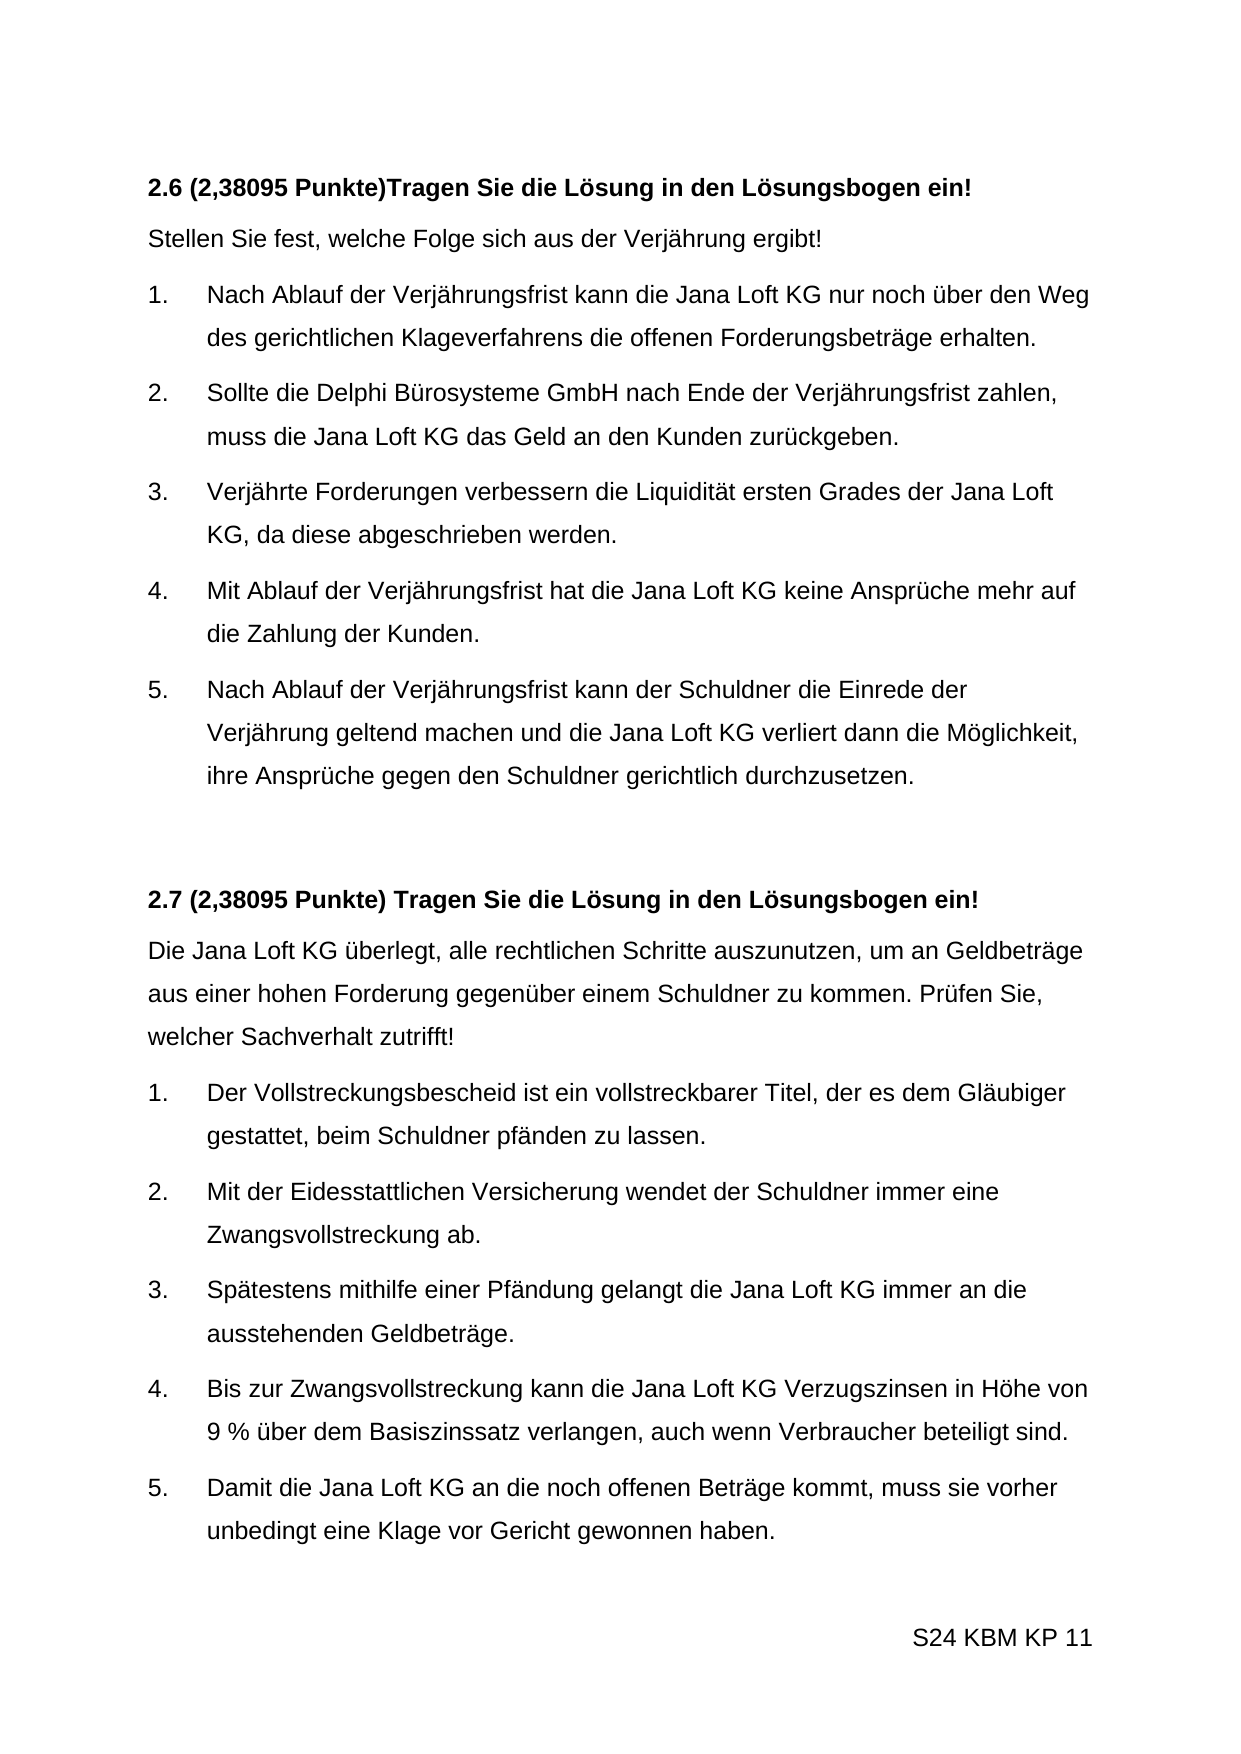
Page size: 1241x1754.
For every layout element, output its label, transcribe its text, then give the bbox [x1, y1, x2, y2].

list 5. Damit die Jana Loft KG an die noch offenen Beträge kommt, muss sie vorher unbedingt eine Klage vor Gericht gewonnen haben. [148, 1473, 1093, 1545]
list 4. Bis zur Zwangsvollstreckung kann die Jana Loft KG Verzugszinsen in Höhe von 9 % über dem Basiszinssatz verlangen, auch wenn Verbraucher beteiligt sind. [148, 1374, 1093, 1446]
list 1. Der Vollstreckungsbescheid ist ein vollstreckbarer Titel, der es dem Gläubiger gestattet, beim Schuldner pfänden zu lassen. [148, 1078, 1093, 1150]
list 3. Verjährte Forderungen verbessern die Liquidität ersten Grades der Jana Loft KG, da diese abgeschrieben werden. [148, 477, 1093, 549]
subtitle 2.7 (2,38095 Punkte) Tragen Sie die Lösung in den Lösungsbogen ein! [148, 885, 1093, 913]
list 3. Spätestens mithilfe einer Pfändung gelangt die Jana Loft KG immer an die ausstehenden Geldbeträge. [148, 1276, 1093, 1347]
list 4. Mit Ablauf der Verjährungsfrist hat die Jana Loft KG keine Ansprüche mehr auf die Zahlung der Kunden. [148, 576, 1093, 648]
list 2. Sollte die Delphi Bürosysteme GmbH nach Ende der Verjährungsfrist zahlen, muss die Jana Loft KG das Geld an den Kunden zurückgeben. [148, 378, 1093, 450]
text Die Jana Loft KG überlegt, alle rechtlichen Schritte auszunutzen, um an Geldbeträge aus einer hohen Forderung gegenüber einem Schuldner zu kommen. Prüfen Sie, welcher Sachverhalt zutrifft! [148, 936, 1093, 1051]
subtitle 2.6 (2,38095 Punkte)Tragen Sie die Lösung in den Lösungsbogen ein! [148, 173, 1093, 201]
list 5. Nach Ablauf der Verjährungsfrist kann der Schuldner die Einrede der Verjährung geltend machen und die Jana Loft KG verliert dann die Möglichkeit, ihre Ansprüche gegen den Schuldner gerichtlich durchzusetzen. [148, 675, 1093, 790]
list 2. Mit der Eidesstattlichen Versicherung wendet der Schuldner immer eine Zwangsvollstreckung ab. [148, 1177, 1093, 1249]
text Stellen Sie fest, welche Folge sich aus der Verjährung ergibt! [148, 224, 1093, 253]
list 1. Nach Ablauf der Verjährungsfrist kann die Jana Loft KG nur noch über den Weg des gerichtlichen Klageverfahrens die offenen Forderungsbeträge erhalten. [148, 280, 1093, 352]
